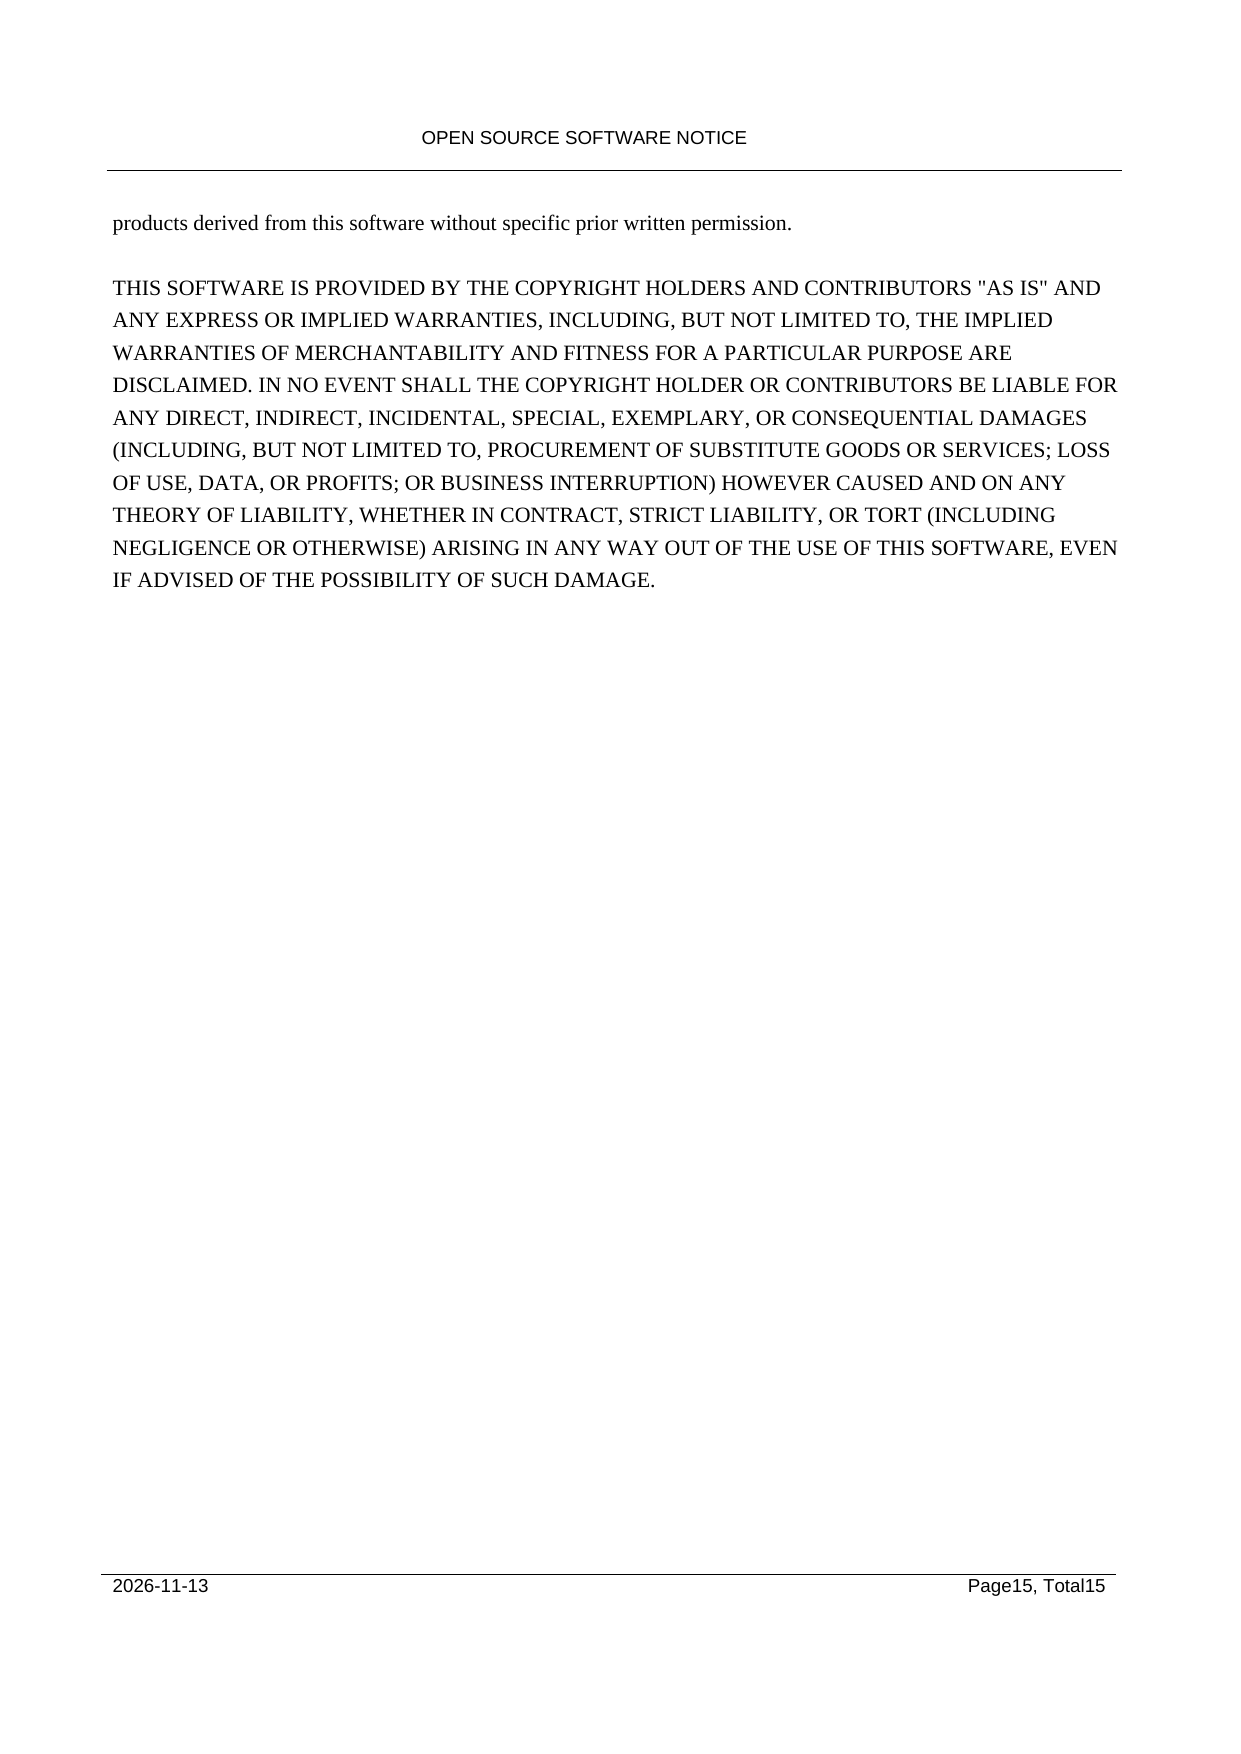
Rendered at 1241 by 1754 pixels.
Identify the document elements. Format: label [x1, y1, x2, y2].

text [112, 206, 1128, 629]
